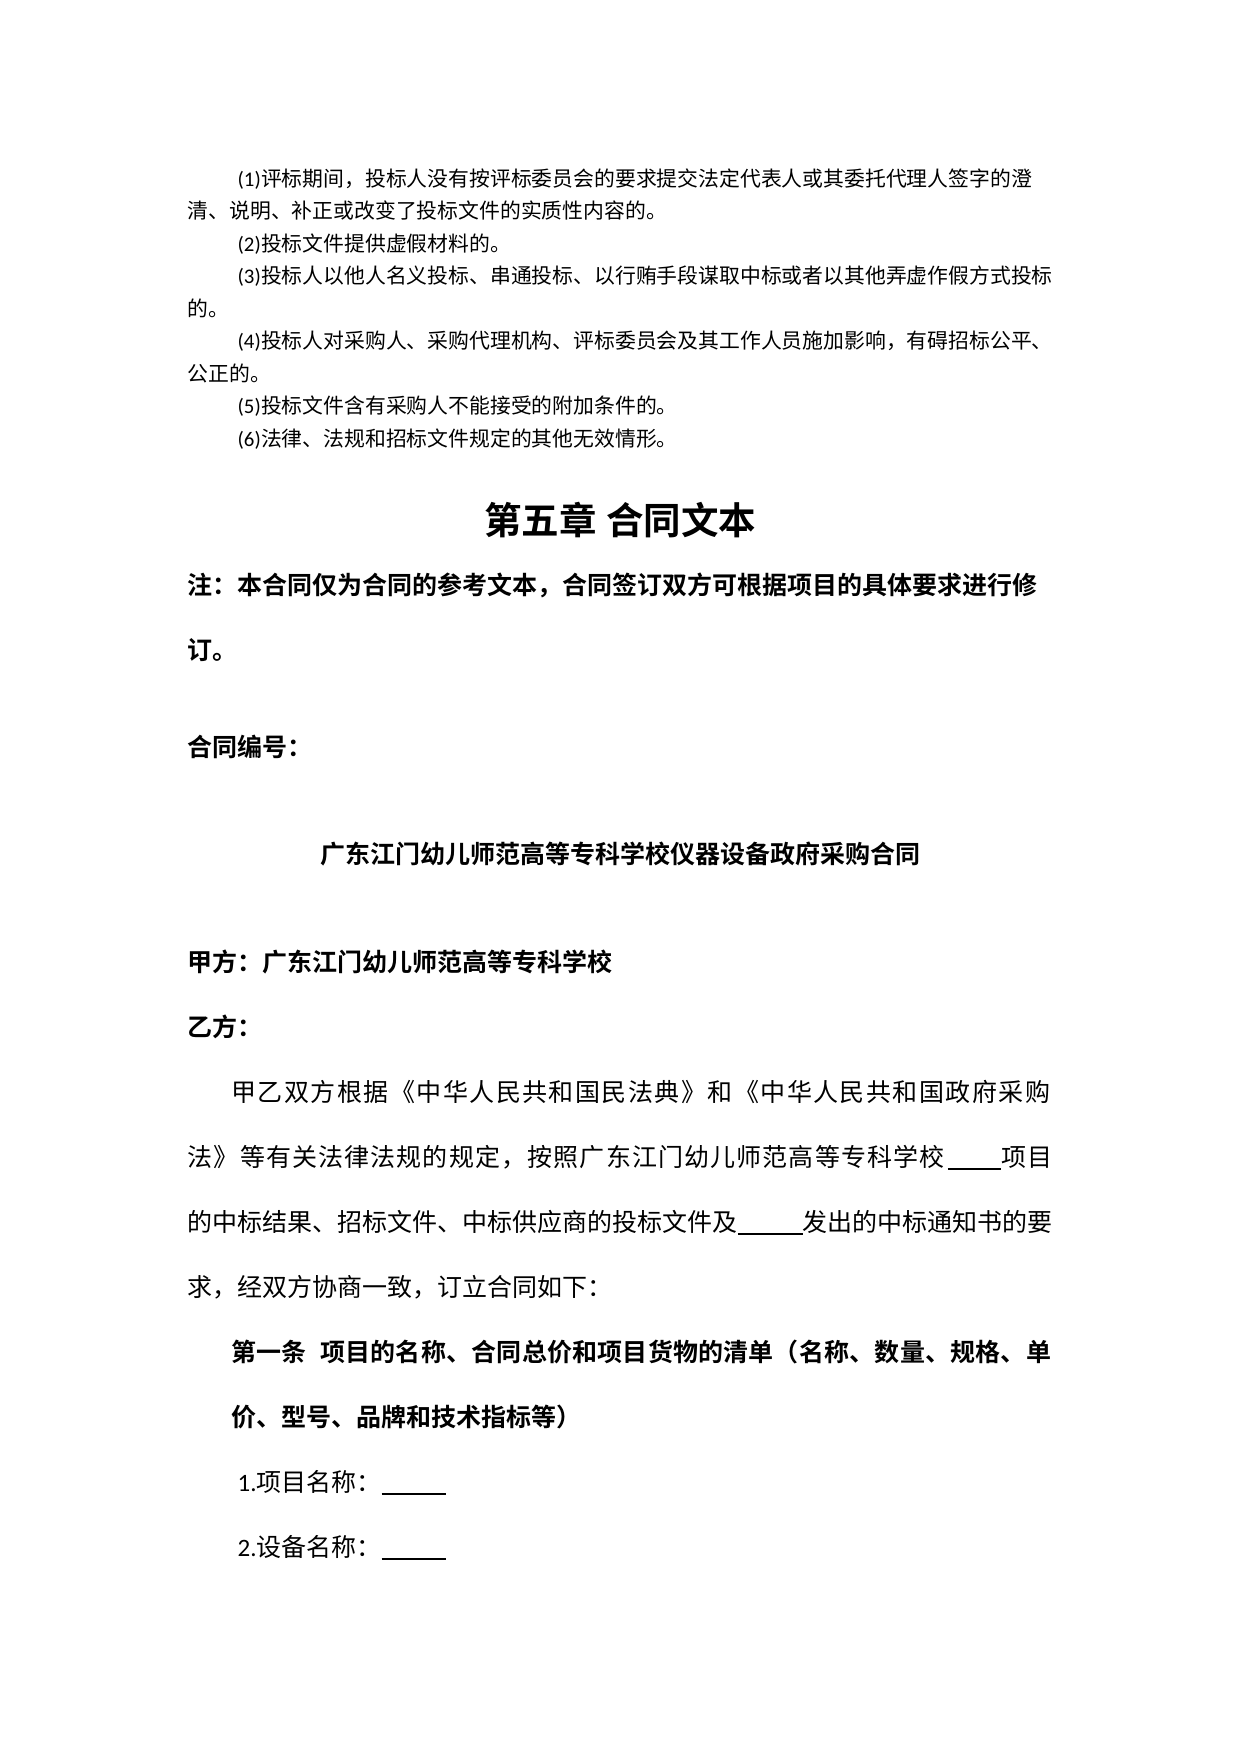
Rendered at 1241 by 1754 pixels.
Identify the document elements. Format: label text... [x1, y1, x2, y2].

text (3)投标人以他人名义投标、串通投标、以行贿手段谋取中标或者以其他弄虚作假方式投标的。 [187, 259, 1053, 324]
text 广东江门幼儿师范高等专科学校仪器设备政府采购合同 [187, 822, 1053, 887]
text (1)评标期间，投标人没有按评标委员会的要求提交法定代表人或其委托代理人签字的澄清、说明、补正或改变了投标文件的实质性内容的。 [187, 162, 1053, 227]
text (2)投标文件提供虚假材料的。 [187, 227, 1053, 259]
text 甲乙双方根据《中华人民共和国民法典》和《中华人民共和国政府采购法》等有关法律法规的规定，按照广东江门幼儿师范高等专科学校 项目 的中标结果、招标文件、中标供应商的投标文件及 发出的中标通知书的要求，经双方协商一致，订立合同如下： [187, 1059, 1053, 1319]
text (5)投标文件含有采购人不能接受的附加条件的。 [187, 389, 1053, 422]
text 合同编号： [187, 714, 1053, 779]
text 第五章 合同文本 [187, 487, 1053, 552]
text 1.项目名称： [237, 1449, 1053, 1514]
text 2.设备名称： [237, 1514, 1053, 1579]
text 乙方： [187, 994, 1053, 1059]
text 第一条 项目的名称、合同总价和项目货物的清单（名称、数量、规格、单价、型号、品牌和技术指标等） [231, 1319, 1053, 1449]
text 注：本合同仅为合同的参考文本，合同签订双方可根据项目的具体要求进行修订。 [187, 552, 1053, 682]
text (4)投标人对采购人、采购代理机构、评标委员会及其工作人员施加影响，有碍招标公平、公正的。 [187, 324, 1053, 389]
text (6)法律、法规和招标文件规定的其他无效情形。 [187, 422, 1053, 454]
text 甲方：广东江门幼儿师范高等专科学校 [187, 929, 1053, 994]
